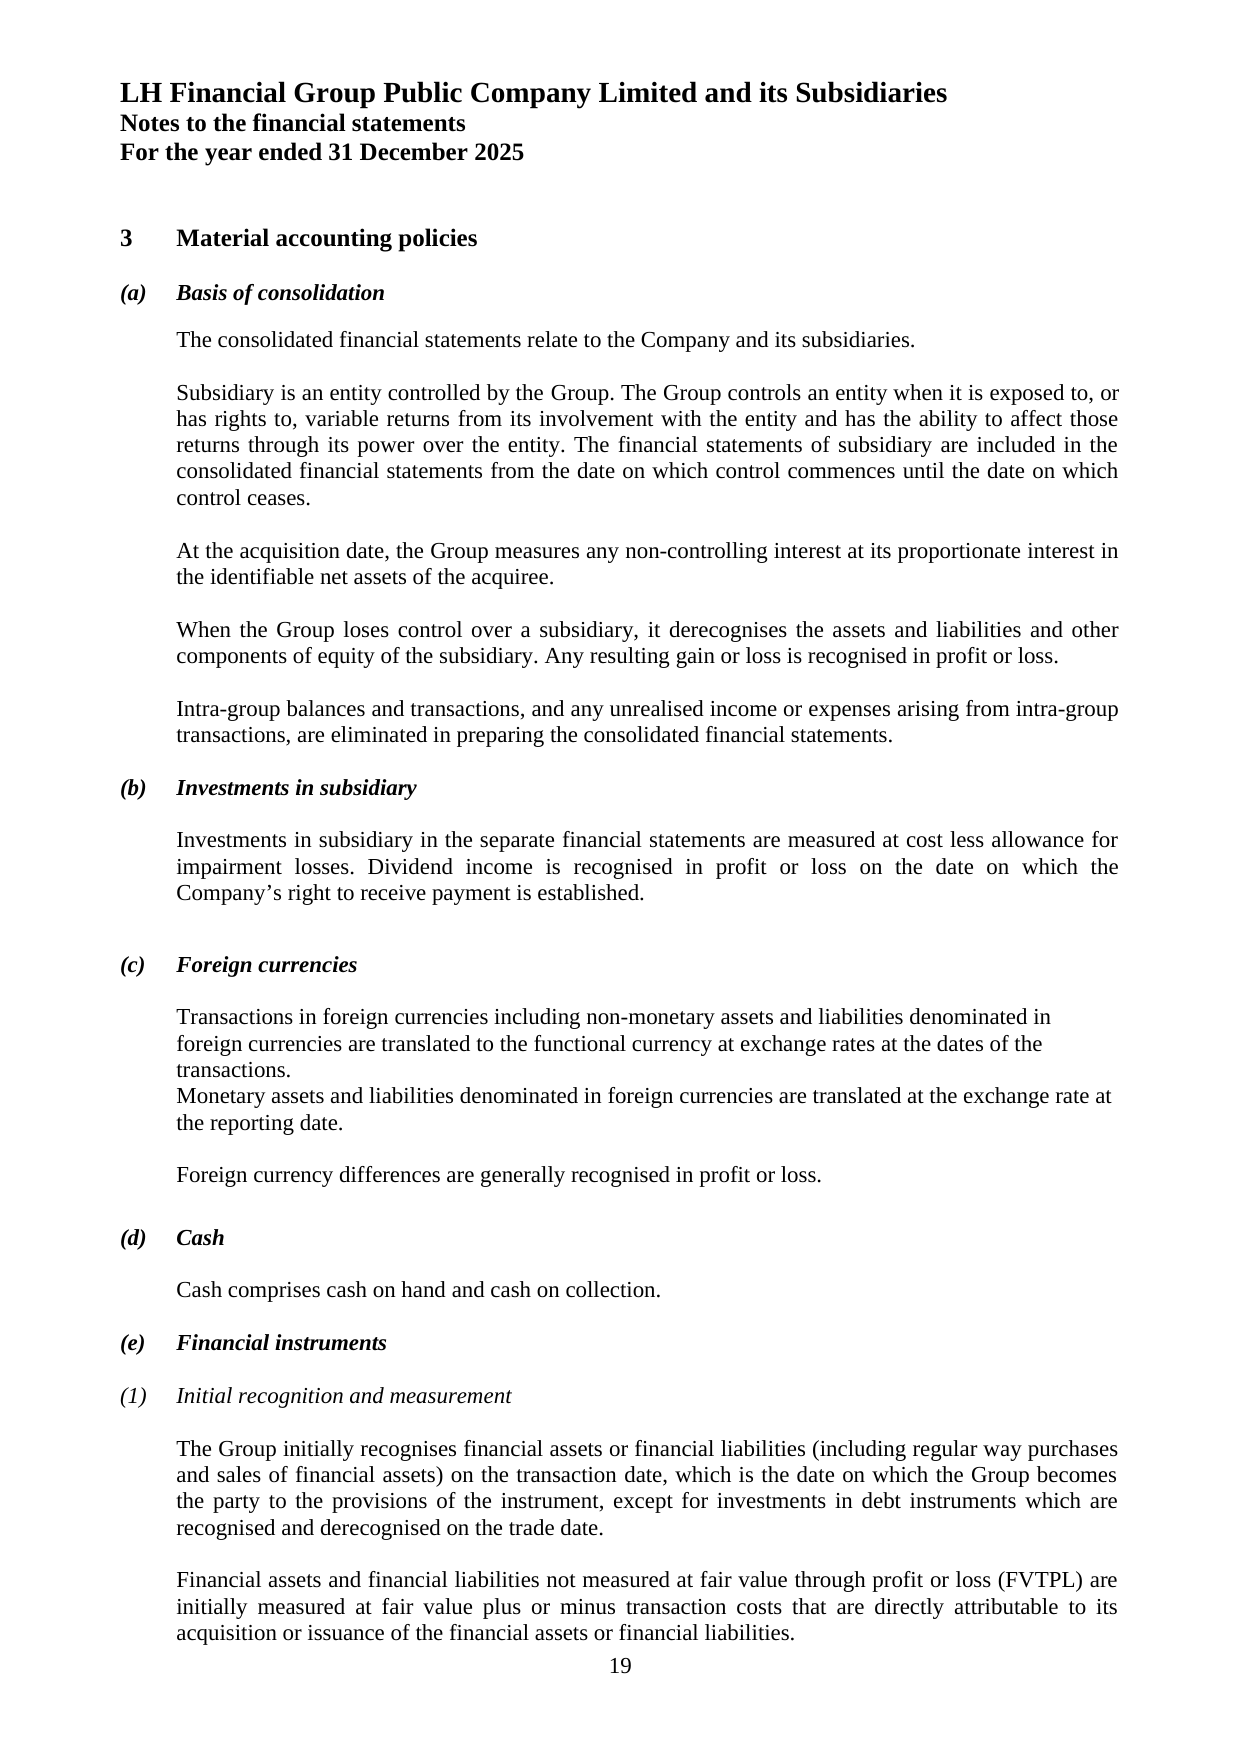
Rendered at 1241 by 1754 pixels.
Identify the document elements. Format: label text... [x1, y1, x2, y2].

text The Group initially recognises financial assets or financial liabilities (including regular way purchases and sales of financial assets) on the transaction date, which is the date on which the Group becomes the party to the provisions of the instrument, except for investments in debt instruments which are recognised and derecognised on the trade date. [176, 1435, 1120, 1540]
text Investments in subsidiary in the separate financial statements are measured at cost less allowance for impairment losses. Dividend income is recognised in profit or loss on the date on which the Company’s right to receive payment is established. [176, 827, 1120, 906]
text Subsidiary is an entity controlled by the Group. The Group controls an entity when it is exposed to, or has rights to, variable returns from its involvement with the entity and has the ability to affect those returns through its power over the entity. The financial statements of subsidiary are included in the consolidated financial statements from the date on which control commences until the date on which control ceases. [176, 378, 1120, 510]
subtitle Cash [120, 1224, 1120, 1250]
text (1) Initial recognition and measurement [120, 1382, 1120, 1408]
subtitle Investments in subsidiary [120, 774, 1120, 800]
text The consolidated financial statements relate to the Company and its subsidiaries. [176, 326, 1120, 352]
text When the Group loses control over a subsidiary, it derecognises the assets and liabilities and other components of equity of the subsidiary. Any resulting gain or loss is recognised in profit or loss. [176, 616, 1120, 668]
text Intra-group balances and transactions, and any unrealised income or expenses arising from intra-group transactions, are eliminated in preparing the consolidated financial statements. [176, 695, 1120, 747]
text Financial assets and financial liabilities not measured at fair value through profit or loss (FVTPL) are initially measured at fair value plus or minus transaction costs that are directly attributable to its acquisition or issuance of the financial assets or financial liabilities. [176, 1566, 1120, 1646]
text Cash comprises cash on hand and cash on collection. [176, 1277, 1120, 1303]
subtitle Material accounting policies [120, 223, 1120, 252]
text Transactions in foreign currencies including non-monetary assets and liabilities denominated in foreign currencies are translated to the functional currency at exchange rates at the dates of the transactions. Monetary assets and liabilities denominated in foreign currencies are translated at the exchange rate at the reporting date. [176, 1003, 1120, 1135]
text At the acquisition date, the Group measures any non-controlling interest at its proportionate interest in the identifiable net assets of the acquiree. [176, 537, 1120, 589]
subtitle Financial instruments [120, 1329, 1120, 1356]
text Foreign currency differences are generally recognised in profit or loss. [176, 1162, 1120, 1188]
subtitle Foreign currencies [120, 951, 1120, 977]
subtitle Basis of consolidation [120, 279, 1120, 305]
